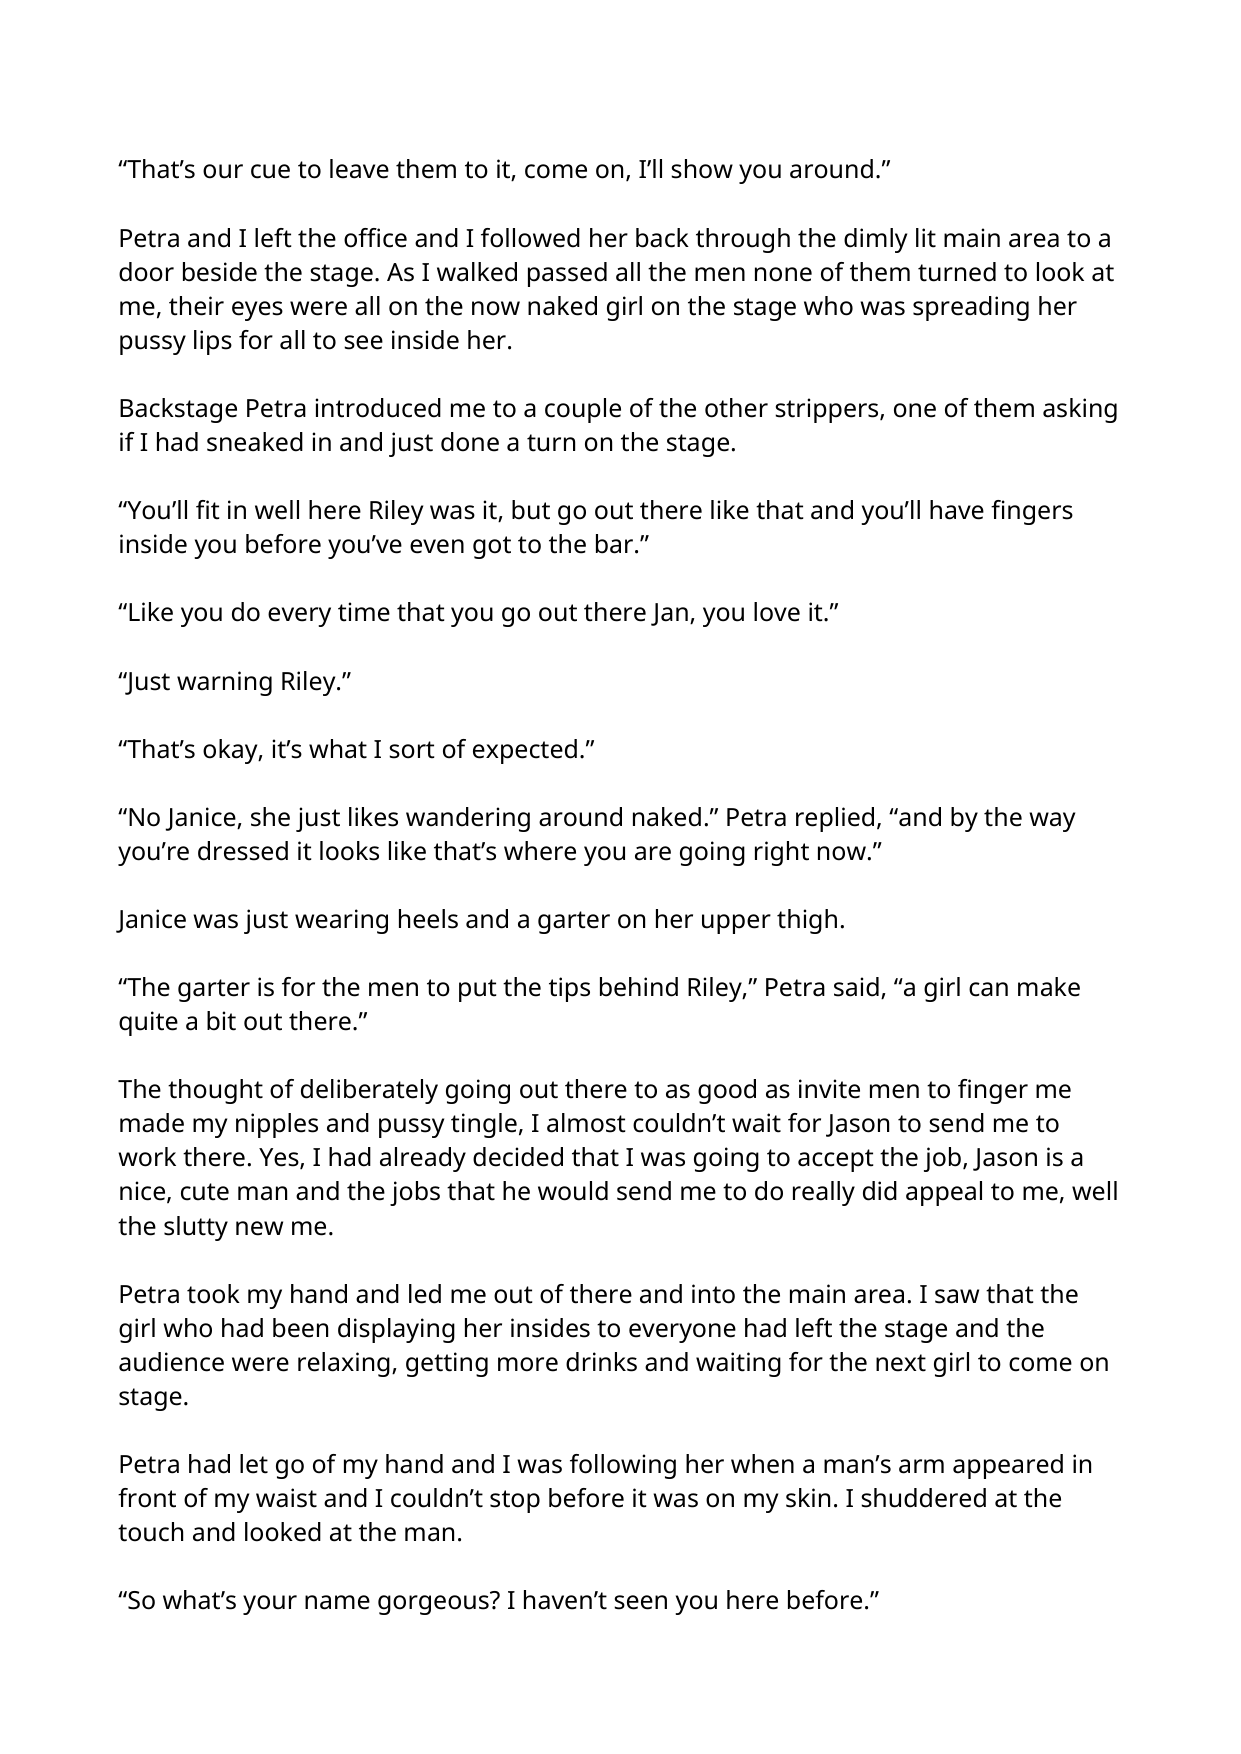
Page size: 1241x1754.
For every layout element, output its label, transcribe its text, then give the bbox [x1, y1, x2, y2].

text The thought of deliberately going out there to as good as invite men to finger me made my nipples and pussy tingle, I almost couldn’t wait for Jason to send me to work there. Yes, I had already decided that I was going to accept the job, Jason is a nice, cute man and the jobs that he would send me to do really did appeal to me, well the slutty new me. [118, 1072, 1122, 1242]
text Petra had let go of my hand and I was following her when a man’s arm appeared in front of my waist and I couldn’t stop before it was on my skin. I shuddered at the touch and looked at the man. [118, 1447, 1122, 1549]
text Janice was just wearing heels and a garter on her upper thigh. [118, 902, 1122, 936]
text Petra took my hand and led me out of there and into the main area. I saw that the girl who had been displaying her insides to everyone had left the stage and the audience were relaxing, getting more drinks and waiting for the next girl to come on stage. [118, 1276, 1122, 1412]
text “So what’s your name gorgeous? I haven’t seen you here before.” [118, 1583, 1122, 1617]
text “No Janice, she just likes wandering around naked.” Petra replied, “and by the way you’re dressed it looks like that’s where you are going right now.” [118, 799, 1122, 867]
text “You’ll fit in well here Riley was it, but go out there like that and you’ll have fingers inside you before you’ve even got to the bar.” [118, 493, 1122, 561]
text “The garter is for the men to put the tips behind Riley,” Petra said, “a girl can make quite a bit out there.” [118, 970, 1122, 1038]
text “That’s our cue to leave them to it, come on, I’ll show you around.” [118, 152, 1122, 186]
text “That’s okay, it’s what I sort of expected.” [118, 731, 1122, 765]
text “Just warning Riley.” [118, 663, 1122, 697]
text Petra and I left the office and I followed her back through the dimly lit main area to a door beside the stage. As I walked passed all the men none of them turned to look at me, their eyes were all on the now naked girl on the stage who was spreading her pussy lips for all to see inside her. [118, 220, 1122, 357]
text Backstage Petra introduced me to a couple of the other strippers, one of them asking if I had sneaked in and just done a turn on the stage. [118, 391, 1122, 459]
text “Like you do every time that you go out there Jan, you love it.” [118, 595, 1122, 629]
